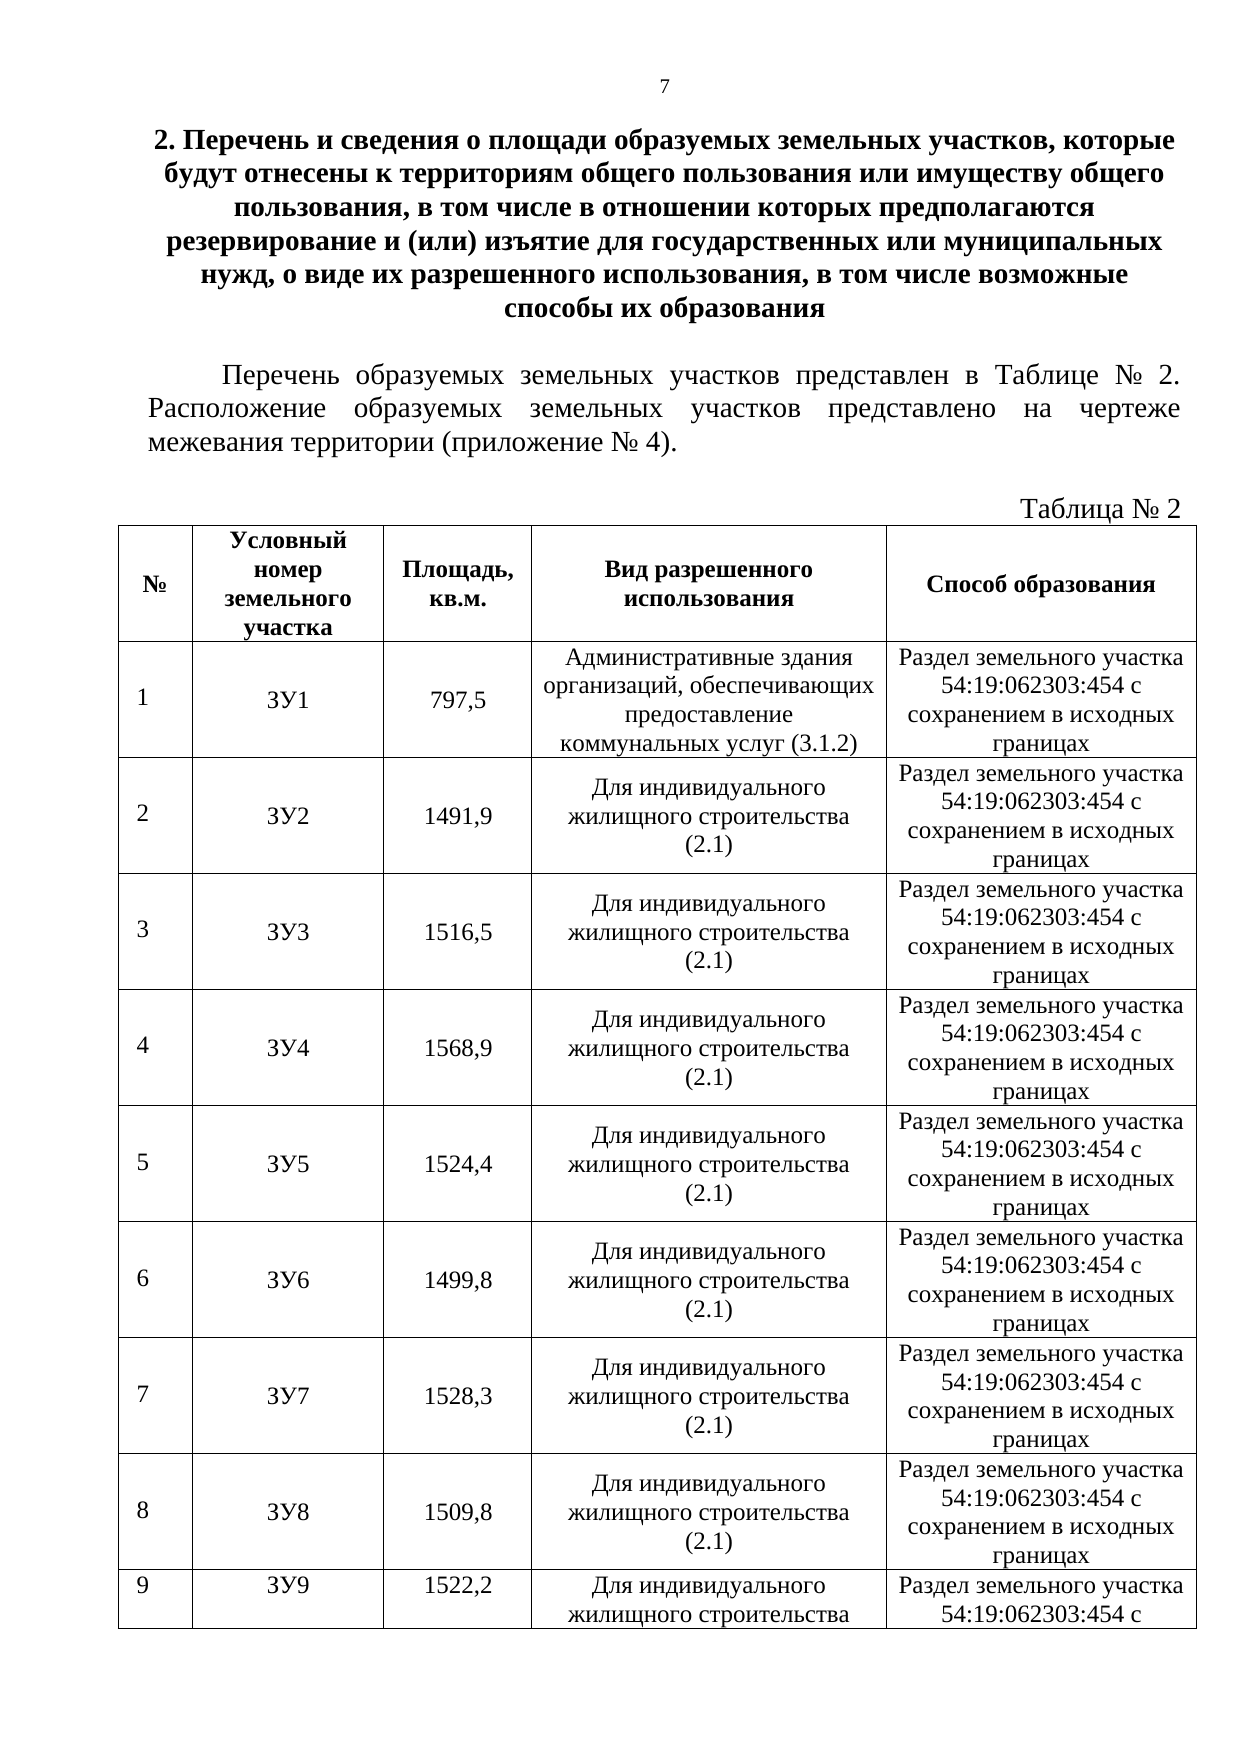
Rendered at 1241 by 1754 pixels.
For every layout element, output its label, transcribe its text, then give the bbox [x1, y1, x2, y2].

table_header Площадь, кв.м. [384, 526, 531, 641]
table_cell [119, 990, 192, 1105]
table_cell [119, 1454, 192, 1569]
table_cell [119, 1570, 192, 1627]
text 2. Перечень и сведения о площади образуемых земельных участков, которые будут отнесены к территориям общего пользования или имуществу общего пользования, в том числе в отношении которых предполагаются резервирование и (или) изъятие для государственных или муниципальных нужд, о виде их разрешенного использования, в том числе возможные способы их образования [148, 122, 1181, 323]
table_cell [532, 1454, 886, 1569]
table_header Условный номер земельного участка [193, 526, 383, 641]
text Таблица № 2 [148, 491, 1181, 524]
table_cell ЗУ9 [193, 1570, 383, 1627]
table_cell Для индивидуального жилищного строительства (2.1) [532, 874, 886, 989]
table_cell [119, 1338, 192, 1453]
table_cell [119, 874, 192, 989]
table_cell ЗУ6 [193, 1222, 383, 1337]
table_cell Раздел земельного участка 54:19:062303:454 с сохранением в исходных границах [887, 1222, 1196, 1337]
table_cell Для индивидуального жилищного строительства (2.1) [532, 758, 886, 873]
table_cell ЗУ3 [193, 874, 383, 989]
table_cell Раздел земельного участка 54:19:062303:454 с сохранением в исходных границах [887, 642, 1196, 757]
table_cell Для индивидуального жилищного строительства (2.1) [532, 1106, 886, 1221]
table_cell ЗУ7 [193, 1338, 383, 1453]
table_header № [119, 526, 192, 641]
table_cell 797,5 [384, 642, 531, 757]
table_cell Для индивидуального жилищного строительства (2.1) [532, 990, 886, 1105]
table_cell Раздел земельного участка 54:19:062303:454 с сохранением в исходных границах [887, 1106, 1196, 1221]
table_cell [119, 758, 192, 873]
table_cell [532, 1570, 886, 1627]
table_cell ЗУ2 [193, 758, 383, 873]
table_cell ЗУ4 [193, 990, 383, 1105]
table_cell [119, 642, 192, 757]
table_cell 1499,8 [384, 1222, 531, 1337]
text Перечень образуемых земельных участков представлен в Таблице № 2. Расположение образуемых земельных участков представлено на чертеже межевания территории (приложение № 4). [148, 357, 1181, 457]
table_cell [119, 1106, 192, 1221]
table_cell Для индивидуального жилищного строительства (2.1) [532, 1338, 886, 1453]
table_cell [887, 1454, 1196, 1569]
table_cell 1509,8 [384, 1454, 531, 1569]
table_cell 1568,9 [384, 990, 531, 1105]
table_cell ЗУ1 [193, 642, 383, 757]
table_cell Раздел земельного участка 54:19:062303:454 с сохранением в исходных границах [887, 990, 1196, 1105]
table_cell 1516,5 [384, 874, 531, 989]
table_cell 1524,4 [384, 1106, 531, 1221]
table_cell Раздел земельного участка 54:19:062303:454 с сохранением в исходных границах [887, 758, 1196, 873]
table_cell Раздел земельного участка 54:19:062303:454 с сохранением в исходных границах [887, 874, 1196, 989]
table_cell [887, 1570, 1196, 1627]
table_header Вид разрешенного использования [532, 526, 886, 641]
table_cell Раздел земельного участка 54:19:062303:454 с сохранением в исходных границах [887, 1338, 1196, 1453]
table_cell ЗУ8 [193, 1454, 383, 1569]
table_cell 1491,9 [384, 758, 531, 873]
table_cell Административные здания организаций, обеспечивающих предоставление коммунальных услуг (3.1.2) [532, 642, 886, 757]
table_cell [119, 1222, 192, 1337]
table_cell Для индивидуального жилищного строительства (2.1) [532, 1222, 886, 1337]
table_cell ЗУ5 [193, 1106, 383, 1221]
table_header Способ образования [887, 526, 1196, 641]
table_cell 1528,3 [384, 1338, 531, 1453]
table_cell 1522,2 [384, 1570, 531, 1627]
